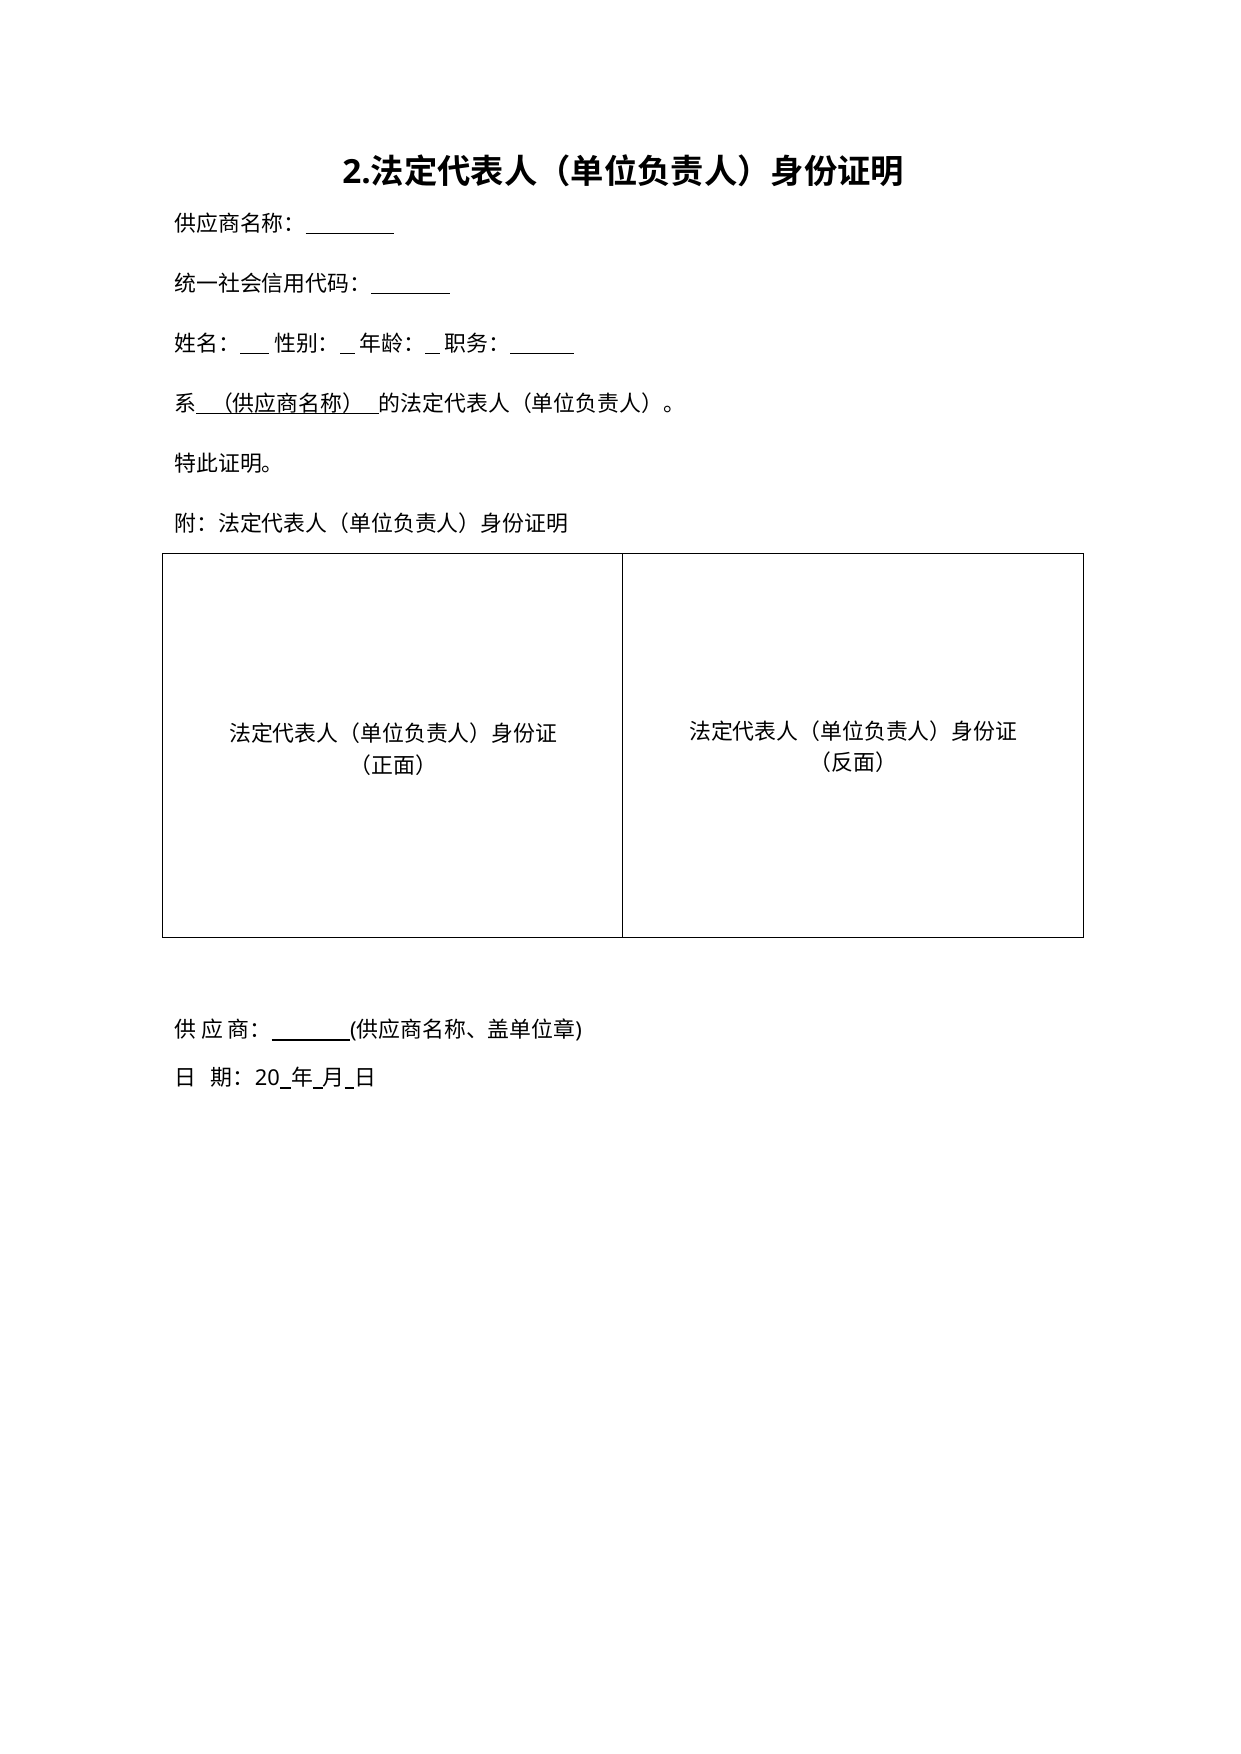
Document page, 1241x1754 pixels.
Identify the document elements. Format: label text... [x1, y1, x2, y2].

text 2.法定代表人（单位负责人）身份证明 [174, 145, 1072, 193]
text 日 期：20 年 月 日 [174, 1060, 1061, 1092]
table_header 法定代表人（单位负责人）身份证 （正面） [163, 554, 622, 937]
text 附：法定代表人（单位负责人）身份证明 [174, 506, 1072, 537]
text 供 应 商： (供应商名称、盖单位章) [174, 1012, 1061, 1044]
table_header 法定代表人（单位负责人）身份证 （反面） [623, 554, 1083, 937]
text 统一社会信用代码： [174, 266, 1072, 297]
text 特此证明。 [174, 446, 1072, 477]
text 系 （供应商名称） 的法定代表人（单位负责人）。 [174, 386, 1072, 417]
text 供应商名称： [174, 206, 1072, 237]
text 姓名： 性别： 年龄： 职务： [174, 326, 1072, 357]
